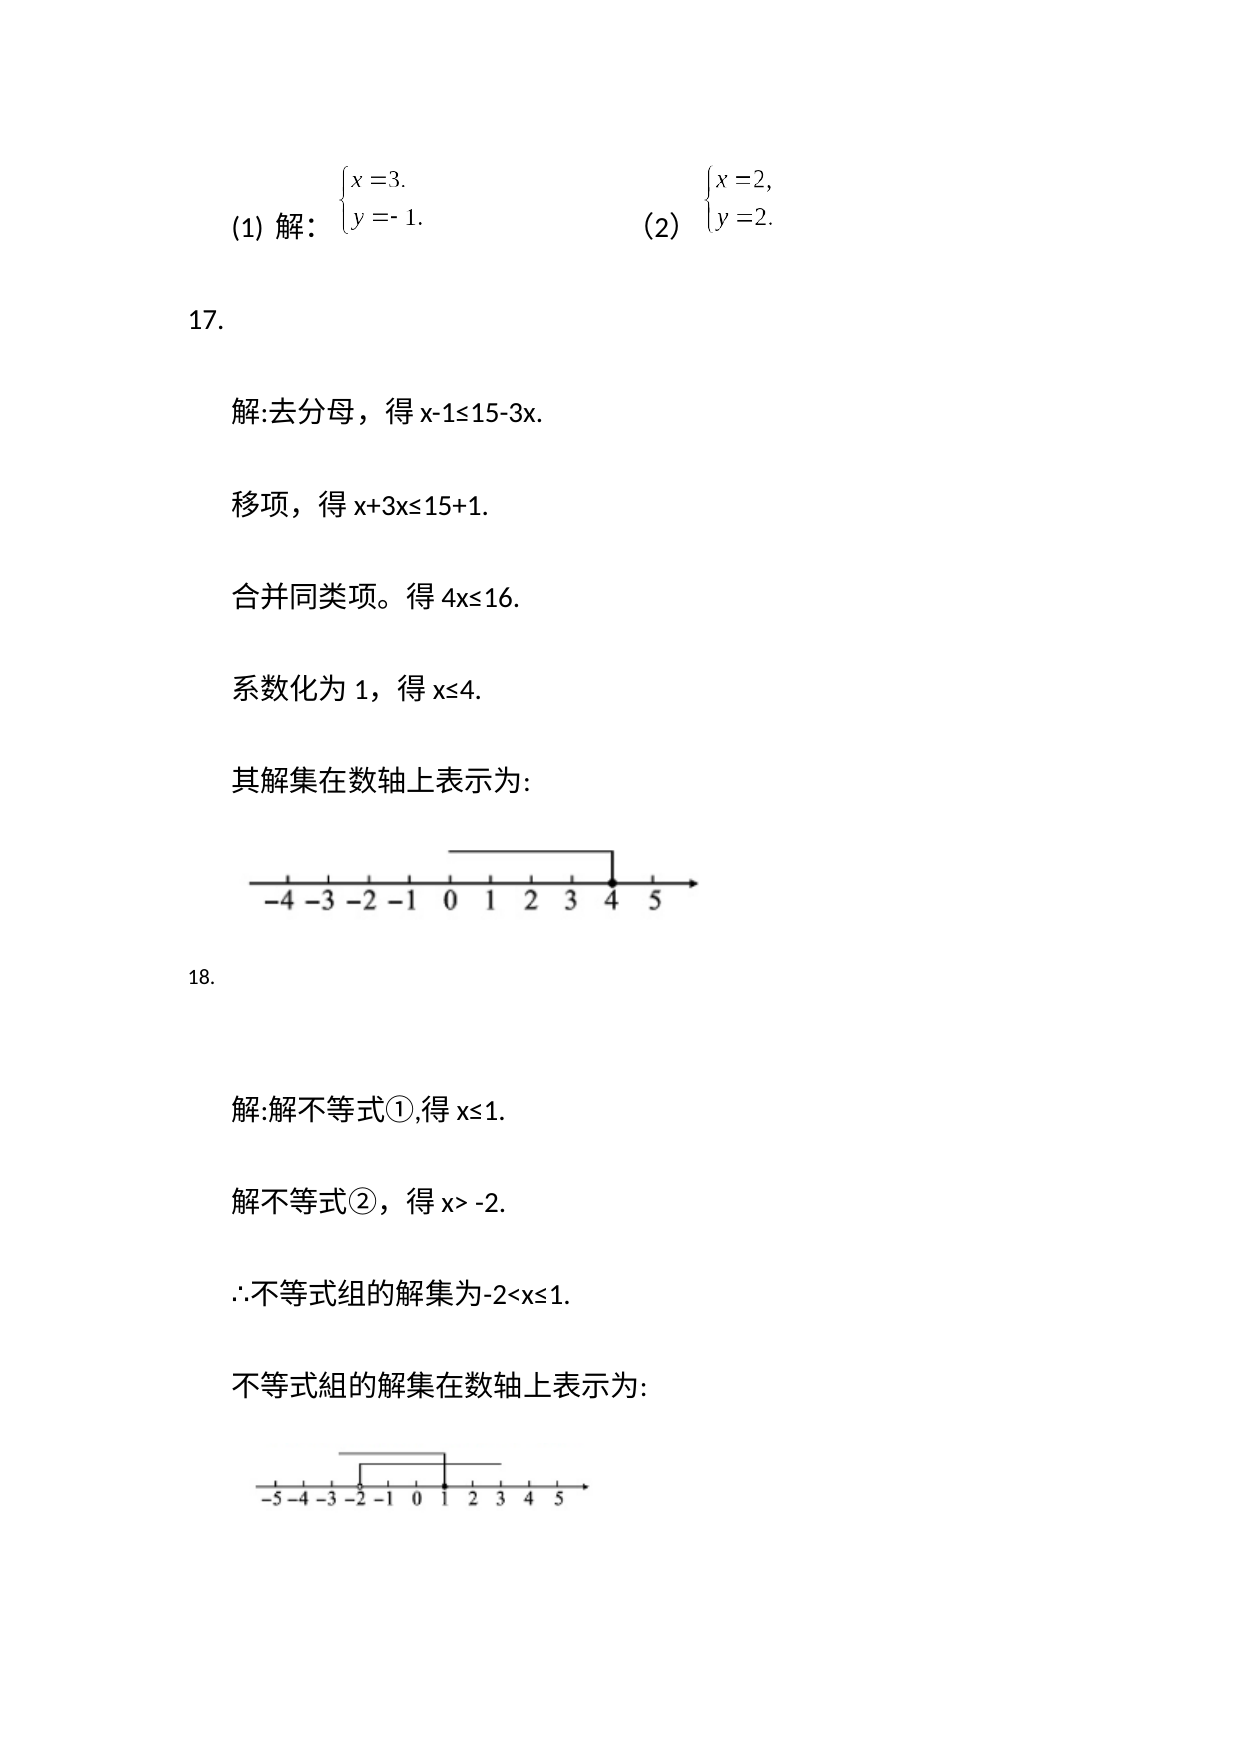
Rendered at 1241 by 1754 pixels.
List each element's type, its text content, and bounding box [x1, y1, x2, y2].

list 解： （2） [187, 162, 1053, 259]
text 不等式組的解集在数轴上表示为: [187, 1351, 1053, 1416]
text 解不等式②，得x> -2. [187, 1167, 1053, 1232]
picture [231, 838, 752, 934]
text 解:解不等式①,得x≤1. [187, 1075, 1053, 1140]
picture [231, 1443, 624, 1533]
list 系数化为1，得x≤4. [187, 654, 1053, 719]
list 解:去分母，得x-1≤15-3x. [187, 378, 1053, 443]
list 其解集在数轴上表示为: [187, 746, 1053, 811]
list 移项，得x+3x≤15+1. [187, 470, 1053, 535]
text ∴不等式组的解集为-2<x≤1. [187, 1259, 1053, 1324]
list 合并同类项。得4x≤16. [187, 562, 1053, 627]
